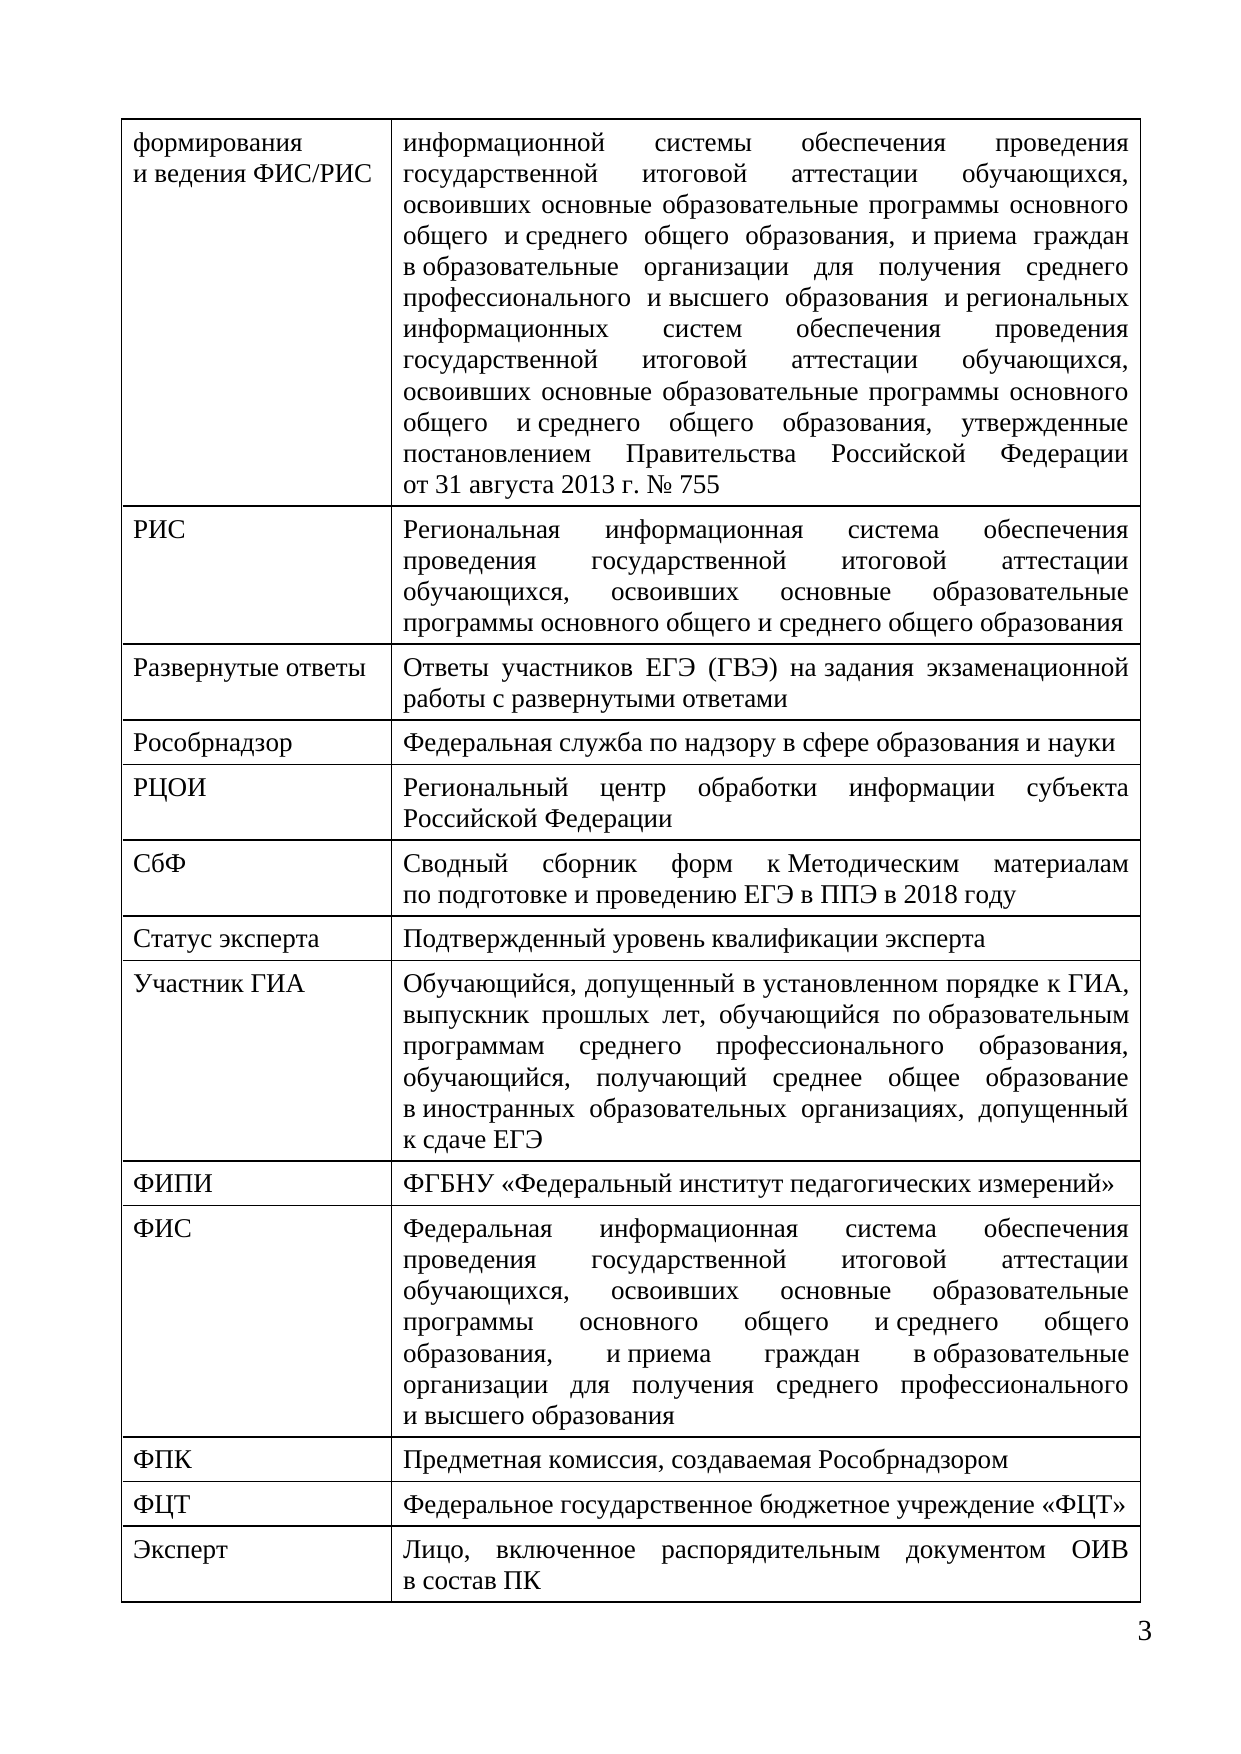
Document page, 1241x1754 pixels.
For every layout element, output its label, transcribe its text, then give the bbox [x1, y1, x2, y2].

table_cell ФПК [122, 1437, 391, 1481]
table_cell ФЦТ [122, 1482, 391, 1525]
table_cell Участник ГИА [122, 961, 391, 1160]
table_cell Подтвержденный уровень квалификации эксперта [392, 917, 1140, 960]
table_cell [122, 120, 391, 505]
table_cell Лицо, включенное распорядительным документом ОИВ в состав ПК [392, 1527, 1140, 1601]
table_cell Статус эксперта [122, 916, 391, 960]
table_cell Федеральная информационная система обеспечения проведения государственной итоговой аттестации обучающихся, освоивших основные образовательные программы основного общего и среднего общего образования, и приема граждан в образовательные организации для получения среднего профессионального и высшего образования [392, 1206, 1140, 1436]
table_cell Федеральное государственное бюджетное учреждение «ФЦТ» [392, 1482, 1140, 1525]
table_cell ФГБНУ «Федеральный институт педагогических измерений» [392, 1162, 1140, 1204]
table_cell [392, 120, 1140, 505]
table_cell РИС [122, 506, 391, 643]
table_cell Эксперт [122, 1526, 391, 1601]
table_cell ФИПИ [122, 1161, 391, 1204]
table_cell Обучающийся, допущенный в установленном порядке к ГИА, выпускник прошлых лет, обучающийся по образовательным программам среднего профессионального образования, обучающийся, получающий среднее общее образование в иностранных образовательных организациях, допущенный к сдаче ЕГЭ [392, 961, 1140, 1160]
table_cell СбФ [122, 840, 391, 915]
table_cell РЦОИ [122, 765, 391, 839]
table_cell Ответы участников ЕГЭ (ГВЭ) на задания экзаменационной работы с развернутыми ответами [392, 645, 1140, 719]
table_cell Рособрнадзор [122, 720, 391, 764]
table_cell Сводный сборник форм к Методическим материалам по подготовке и проведению ЕГЭ в ППЭ в 2018 году [392, 841, 1140, 915]
table_cell Развернутые ответы [122, 644, 391, 719]
table_cell Региональный центр обработки информации субъекта Российской Федерации [392, 765, 1140, 839]
table_cell Региональная информационная система обеспечения проведения государственной итоговой аттестации обучающихся, освоивших основные образовательные программы основного общего и среднего общего образования [392, 507, 1140, 643]
table_cell ФИС [122, 1206, 391, 1436]
table_cell Предметная комиссия, создаваемая Рособрнадзором [392, 1438, 1140, 1481]
table_cell Федеральная служба по надзору в сфере образования и науки [392, 721, 1140, 764]
